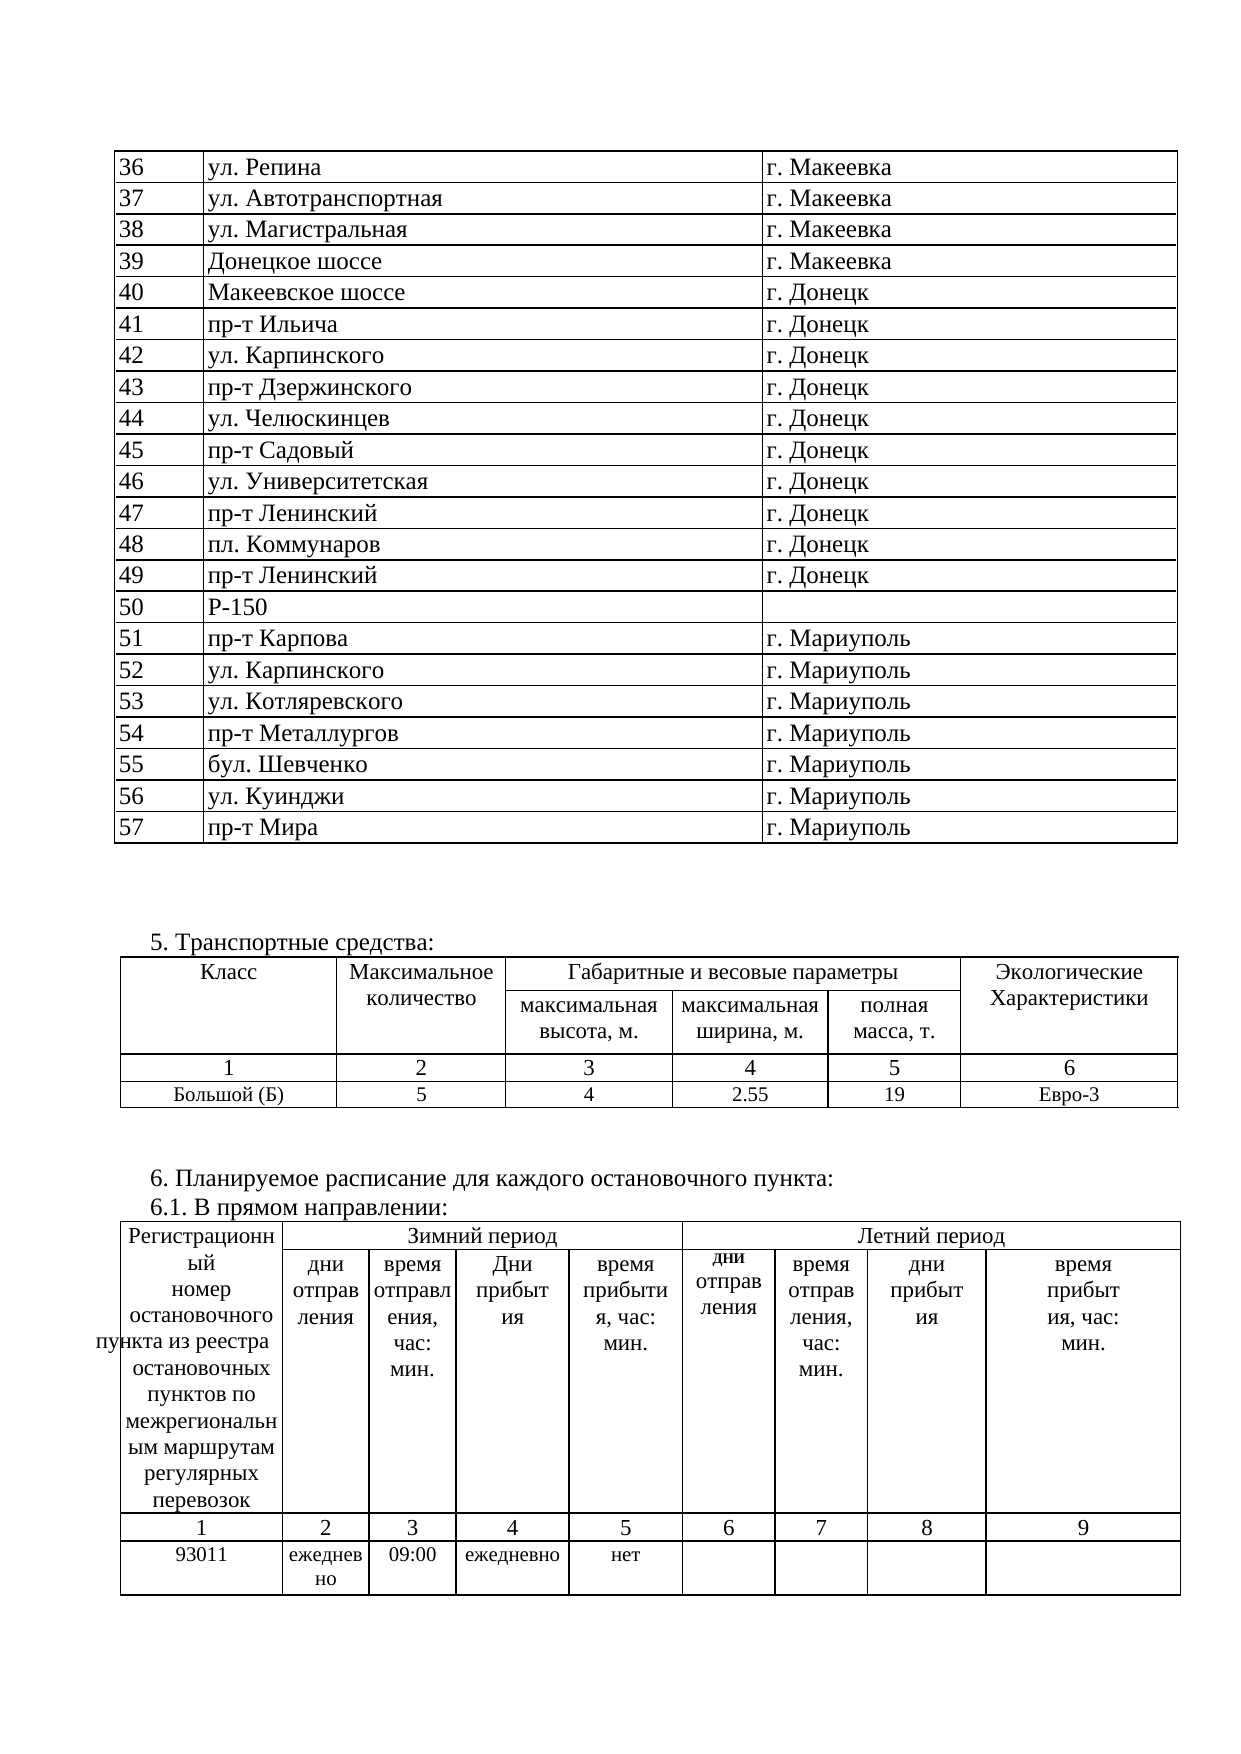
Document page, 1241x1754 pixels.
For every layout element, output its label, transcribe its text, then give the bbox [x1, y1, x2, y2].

table_cell ул. Челюскинцев [204, 403, 762, 433]
table_cell ежедневно [283, 1542, 368, 1594]
table_cell время прибыти я, час: мин. [570, 1250, 682, 1512]
table_cell 46 [115, 466, 203, 496]
table_cell г. Донецк [763, 465, 1177, 496]
table_cell 4 [506, 1082, 672, 1106]
table_cell пр-т Садовый [204, 435, 762, 464]
table_cell дни прибыт ия [868, 1250, 985, 1512]
table_header Класс [121, 958, 336, 1053]
table_cell 48 [115, 529, 203, 559]
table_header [121, 1222, 282, 1512]
text 6. Планируемое расписание для каждого остановочного пункта: [150, 1163, 1090, 1192]
table_cell г. Мариуполь [763, 748, 1177, 779]
table_cell ул. Карпинского [204, 340, 762, 370]
table_cell пр-т Карпова [204, 623, 762, 653]
table_cell время прибыт ия, час: мин. [987, 1250, 1180, 1512]
table_cell ежедневно [457, 1542, 568, 1594]
table_cell ДНИ отправ ления [683, 1250, 774, 1512]
table_cell 6 [961, 1055, 1177, 1081]
table_cell пр-т Дзержинского [204, 372, 762, 402]
table_cell [987, 1542, 1180, 1594]
table_cell время отправ ления, час: мин. [776, 1250, 867, 1512]
table_cell 1 [121, 1514, 282, 1540]
table_cell максимальная ширина, м. [673, 991, 827, 1053]
table_cell пр-т Ильича [204, 309, 762, 339]
table_cell г. Макеевка [763, 152, 1177, 181]
table_cell ул. Университетская [204, 466, 762, 496]
table_cell 41 [115, 308, 203, 339]
table_cell максимальная высота, м. [506, 991, 672, 1053]
table_cell пр-т Ленинский [204, 561, 762, 590]
table_cell 2.55 [673, 1082, 827, 1106]
table_cell г. Донецк [763, 528, 1177, 559]
table_cell г. Макеевка [763, 213, 1177, 244]
table_cell ул. Котляревского [204, 686, 762, 716]
table_cell 53 [115, 686, 203, 716]
table_cell 4 [457, 1514, 568, 1540]
table_cell 56 [115, 780, 203, 811]
table_cell полная масса, т. [829, 991, 960, 1053]
table_header Экологические Характеристики [961, 958, 1177, 1053]
table_cell г. Мариуполь [763, 779, 1177, 811]
table_cell 6 [683, 1514, 774, 1540]
table_cell пр-т Ленинский [204, 498, 762, 527]
table_cell 19 [829, 1082, 960, 1106]
table_cell [868, 1542, 985, 1594]
table_cell г. Донецк [763, 402, 1177, 433]
table_cell 40 [115, 277, 203, 307]
table_cell г. Макеевка [763, 244, 1177, 276]
table_cell 39 [115, 245, 203, 276]
table_cell г. Донецк [763, 433, 1177, 464]
table_cell дни отправ ления [283, 1250, 368, 1512]
table_cell [763, 590, 1177, 622]
table_cell 3 [506, 1055, 672, 1081]
table_cell г. Мариуполь [763, 622, 1177, 653]
table_cell 47 [115, 497, 203, 527]
table_cell 7 [776, 1514, 867, 1540]
table_cell 54 [115, 717, 203, 748]
table_cell г. Мариуполь [763, 685, 1177, 716]
table_cell ул. Куинджи [204, 781, 762, 811]
table_cell г. Макеевка [763, 181, 1177, 213]
table_header Максимальное количество [337, 958, 505, 1053]
table_cell Макеевское шоссе [204, 277, 762, 307]
table_cell 8 [868, 1514, 985, 1540]
table_cell 3 [370, 1514, 455, 1540]
table_cell г. Мариуполь [763, 716, 1177, 748]
table_cell ул. Репина [204, 152, 762, 181]
table_header Зимний период [283, 1222, 682, 1248]
table_cell 09:00 [370, 1542, 455, 1594]
table_cell 57 [115, 812, 203, 842]
table_cell [683, 1542, 774, 1594]
table_cell 9 [987, 1514, 1180, 1540]
table_cell бул. Шевченко [204, 749, 762, 779]
table_cell ул. Магистральная [204, 215, 762, 244]
table_cell 45 [115, 434, 203, 464]
table_cell г. Донецк [763, 339, 1177, 370]
table_cell 50 [115, 591, 203, 622]
table_cell нет [570, 1542, 682, 1594]
table_cell Р-150 [204, 592, 762, 622]
text 5. Транспортные средства: [150, 927, 1090, 956]
table_cell 42 [115, 340, 203, 370]
table_cell 36 [115, 152, 203, 181]
table_cell г. Мариуполь [763, 811, 1177, 842]
table_cell г. Донецк [763, 496, 1177, 527]
table_cell пр-т Мира [204, 812, 762, 842]
table_cell Дни прибыт ия [457, 1250, 568, 1512]
table_cell 43 [115, 371, 203, 402]
table_cell 2 [283, 1514, 368, 1540]
table_cell 37 [115, 183, 203, 213]
table_header Габаритные и весовые параметры [506, 958, 960, 989]
table_cell 93011 [121, 1542, 282, 1594]
table_cell 5 [570, 1514, 682, 1540]
table_cell 4 [673, 1055, 827, 1081]
table_cell 55 [115, 749, 203, 779]
table_cell 5 [337, 1082, 505, 1106]
table_cell г. Донецк [763, 370, 1177, 402]
table_cell 38 [115, 214, 203, 244]
table_cell г. Донецк [763, 276, 1177, 307]
text 6.1. В прямом направлении: [150, 1192, 1090, 1221]
table_cell г. Мариуполь [763, 653, 1177, 685]
table_cell время отправл ения, час: мин. [370, 1250, 455, 1512]
table_cell Большой (Б) [121, 1082, 336, 1106]
table_cell 2 [337, 1055, 505, 1081]
table_cell Донецкое шоссе [204, 246, 762, 276]
table_cell 5 [829, 1055, 960, 1081]
table_cell ул. Автотранспортная [204, 183, 762, 213]
table_cell 51 [115, 623, 203, 653]
table_cell г. Донецк [763, 559, 1177, 590]
table_cell 49 [115, 560, 203, 590]
table_cell пр-т Металлургов [204, 718, 762, 748]
table_cell 52 [115, 654, 203, 685]
table_cell ул. Карпинского [204, 655, 762, 685]
table_header Летний период [683, 1222, 1180, 1248]
table_cell г. Донецк [763, 307, 1177, 339]
table_cell Евро-3 [961, 1082, 1177, 1106]
table_cell пл. Коммунаров [204, 529, 762, 559]
table_cell [776, 1542, 867, 1594]
table_cell 44 [115, 403, 203, 433]
table_cell 1 [121, 1055, 336, 1081]
